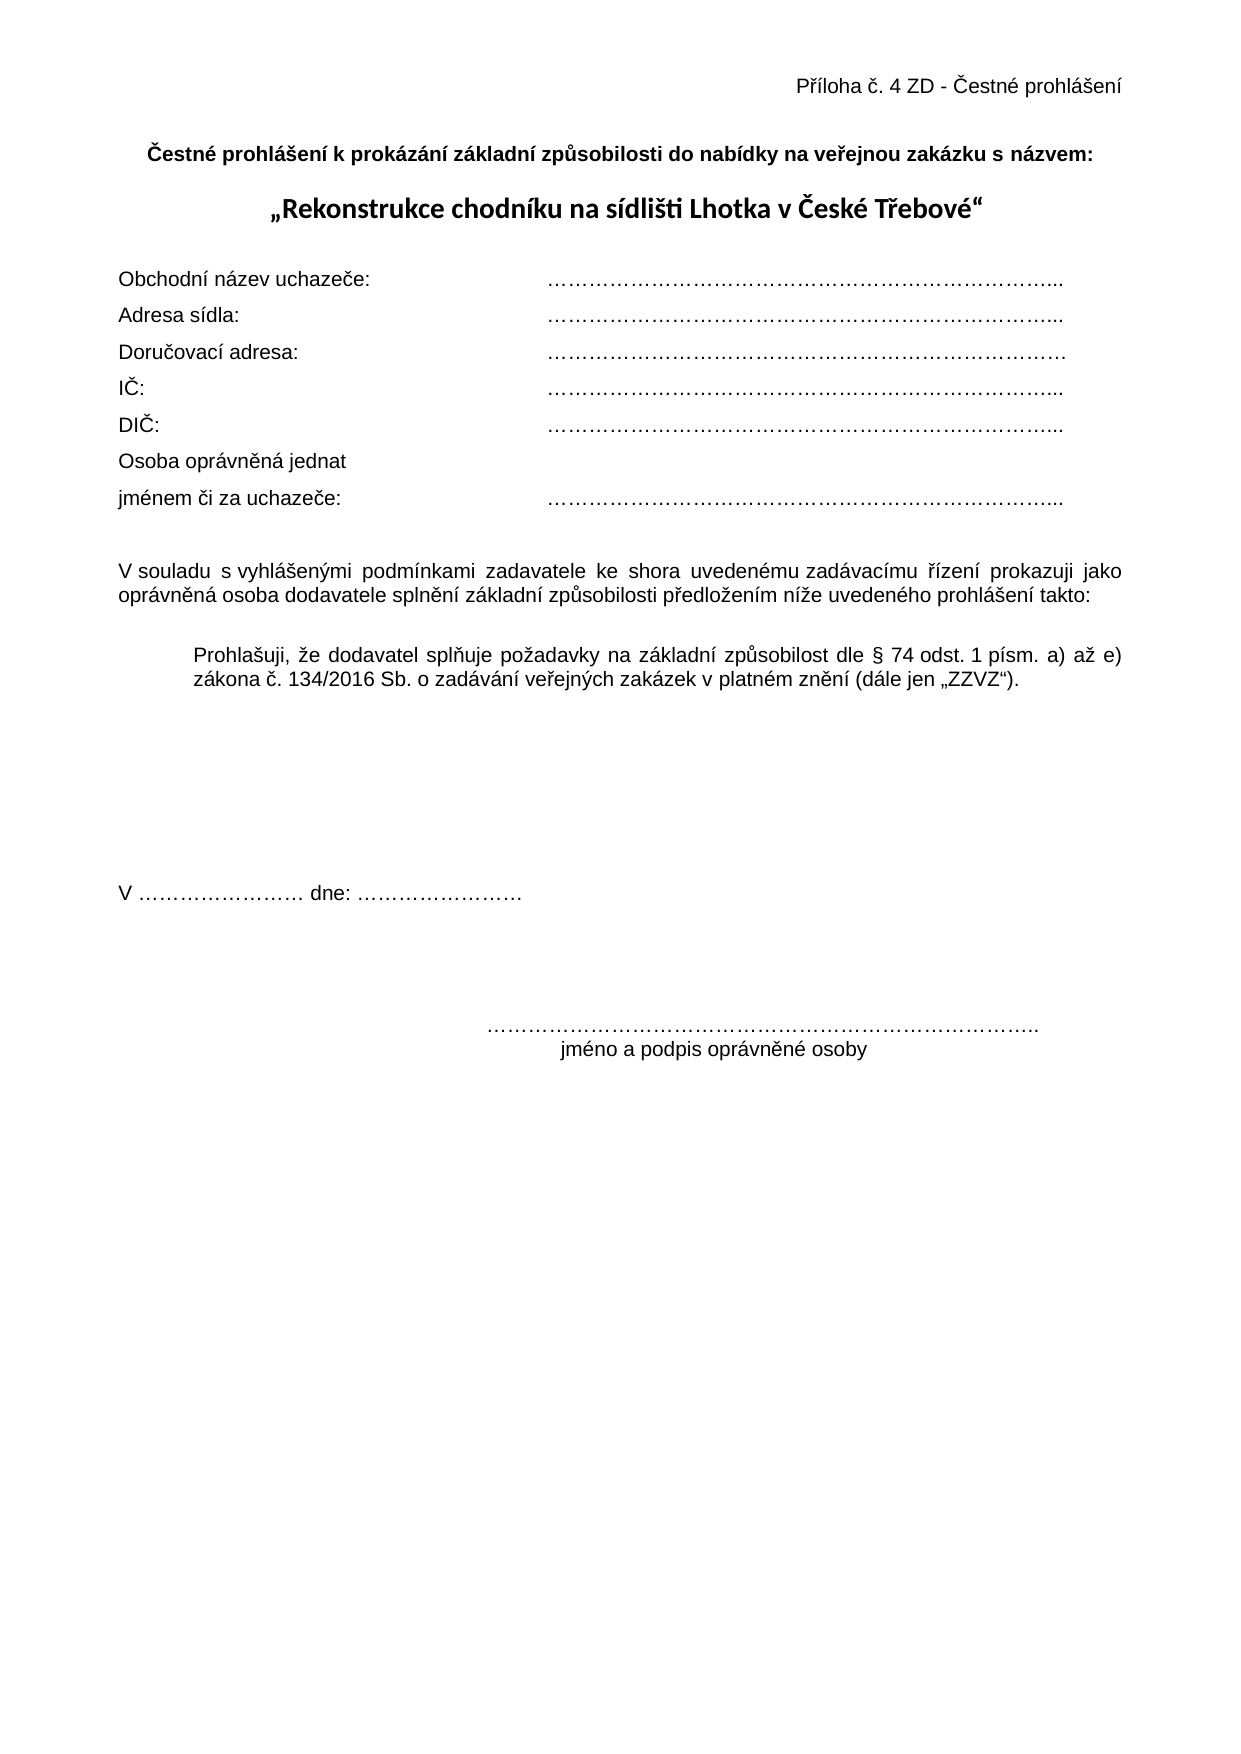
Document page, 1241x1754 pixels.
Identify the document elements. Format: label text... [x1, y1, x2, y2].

text jménem či za uchazeče: ………………………………………………………………... [118, 486, 1122, 509]
text Adresa sídla: ………………………………………………………………... [118, 303, 1122, 327]
text Čestné prohlášení k prokázání základní způsobilosti do nabídky na veřejnou zakázku s názvem: [118, 142, 1122, 166]
text DIČ: ………………………………………………………………... [118, 413, 1122, 437]
text Obchodní název uchazeče: ………………………………………………………………... [118, 267, 1122, 291]
text IČ: ………………………………………………………………... [118, 376, 1122, 400]
text V …………………… dne: …………………… [118, 881, 1122, 905]
text …………………………………………………………………….. [412, 1013, 1122, 1037]
text jméno a podpis oprávněné osoby [487, 1037, 1122, 1061]
text V souladu s vyhlášenými podmínkami zadavatele ke shora uvedenému zadávacímu řízení prokazuji jako oprávněná osoba dodavatele splnění základní způsobilosti předložením níže uvedeného prohlášení takto: [118, 558, 1122, 606]
text Prohlašuji, že dodavatel splňuje požadavky na základní způsobilost dle § 74 odst. 1 písm. a) až e) zákona č. 134/2016 Sb. o zadávání veřejných zakázek v platném znění (dále jen „ZZVZ“). [193, 643, 1122, 691]
text Doručovací adresa: ………………………………………………………………… [118, 340, 1122, 364]
text „Rekonstrukce chodníku na sídlišti Lhotka v České Třebové“ [118, 190, 1122, 226]
text Osoba oprávněná jednat [118, 449, 1122, 473]
